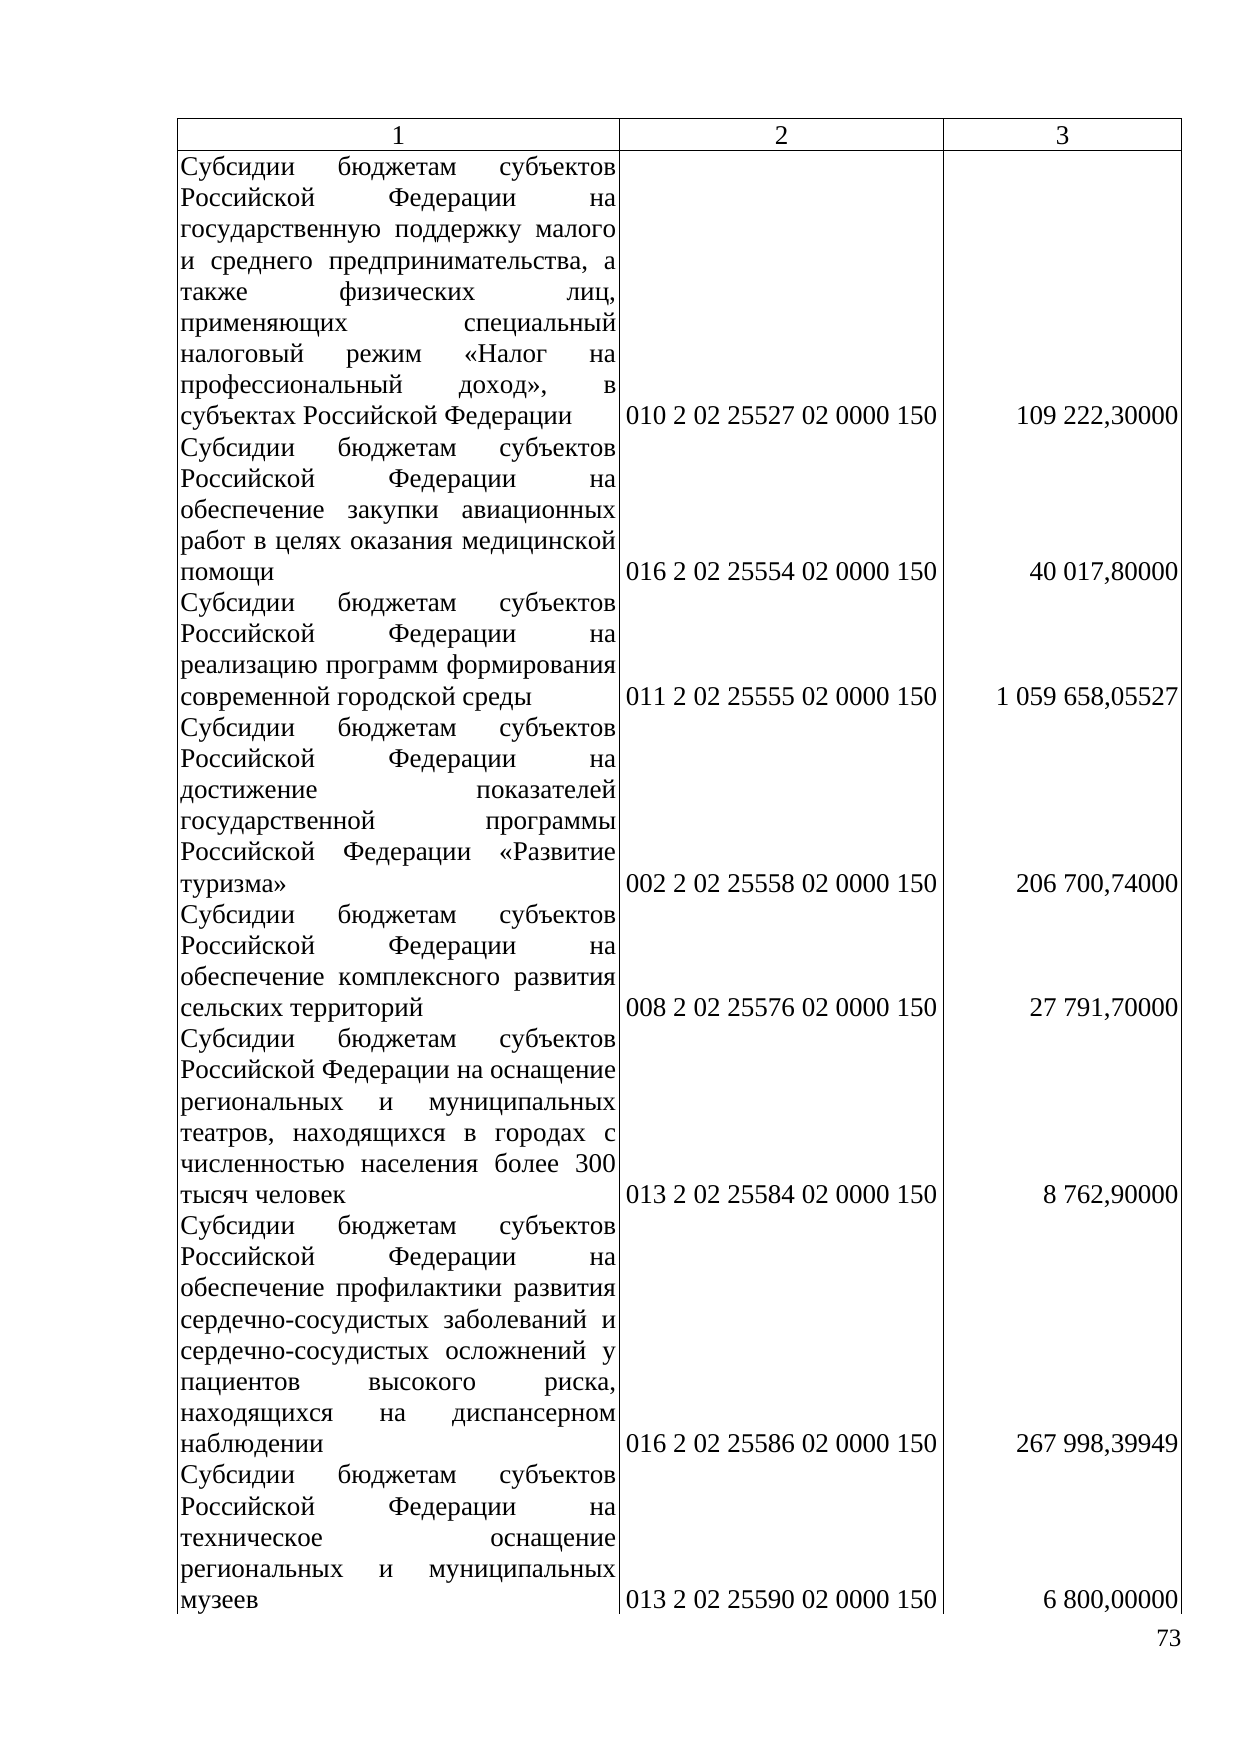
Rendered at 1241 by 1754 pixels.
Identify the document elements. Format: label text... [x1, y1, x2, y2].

table_cell 8 762,90000 [944, 1023, 1181, 1209]
table_cell Субсидии бюджетам субъектов Российской Федерации на обеспечение закупки авиационных работ в целях оказания медицинской помощи [178, 431, 619, 586]
table_header 3 [944, 119, 1181, 150]
table_cell 016 2 02 25554 02 0000 150 [620, 431, 943, 586]
table_cell Субсидии бюджетам субъектов Российской Федерации на оснащение региональных и муниципальных театров, находящихся в городах с численностью населения более 300 тысяч человек [178, 1023, 619, 1209]
table_cell 002 2 02 25558 02 0000 150 [620, 711, 943, 898]
table_cell Субсидии бюджетам субъектов Российской Федерации на обеспечение комплексного развития сельских территорий [178, 898, 619, 1022]
table_cell 013 2 02 25584 02 0000 150 [620, 1023, 943, 1209]
table_cell 011 2 02 25555 02 0000 150 [620, 586, 943, 711]
table_header 2 [620, 119, 943, 150]
table_cell 010 2 02 25527 02 0000 150 [620, 151, 943, 431]
table_cell 6 800,00000 [944, 1459, 1181, 1614]
table_cell Субсидии бюджетам субъектов Российской Федерации на реализацию программ формирования современной городской среды [178, 586, 619, 711]
table_cell Субсидии бюджетам субъектов Российской Федерации на обеспечение профилактики развития сердечно-сосудистых заболеваний и сердечно-сосудистых осложнений у пациентов высокого риска, находящихся на диспансерном наблюдении [178, 1209, 619, 1458]
table_cell 40 017,80000 [944, 431, 1181, 586]
table_cell 267 998,39949 [944, 1209, 1181, 1458]
table_cell 013 2 02 25590 02 0000 150 [620, 1459, 943, 1614]
table_cell 206 700,74000 [944, 711, 1181, 898]
table_cell 016 2 02 25586 02 0000 150 [620, 1209, 943, 1458]
table_cell 109 222,30000 [944, 151, 1181, 431]
table_cell 1 059 658,05527 [944, 586, 1181, 711]
table_cell Субсидии бюджетам субъектов Российской Федерации на достижение показателей государственной программы Российской Федерации «Развитие туризма» [178, 711, 619, 898]
table_cell 27 791,70000 [944, 898, 1181, 1022]
table_header 1 [178, 119, 619, 150]
table_cell Субсидии бюджетам субъектов Российской Федерации на государственную поддержку малого и среднего предпринимательства, а также физических лиц, применяющих специальный налоговый режим «Налог на профессиональный доход», в субъектах Российской Федерации [178, 151, 619, 431]
table_cell Субсидии бюджетам субъектов Российской Федерации на техническое оснащение региональных и муниципальных музеев [178, 1459, 619, 1614]
table_cell 008 2 02 25576 02 0000 150 [620, 898, 943, 1022]
